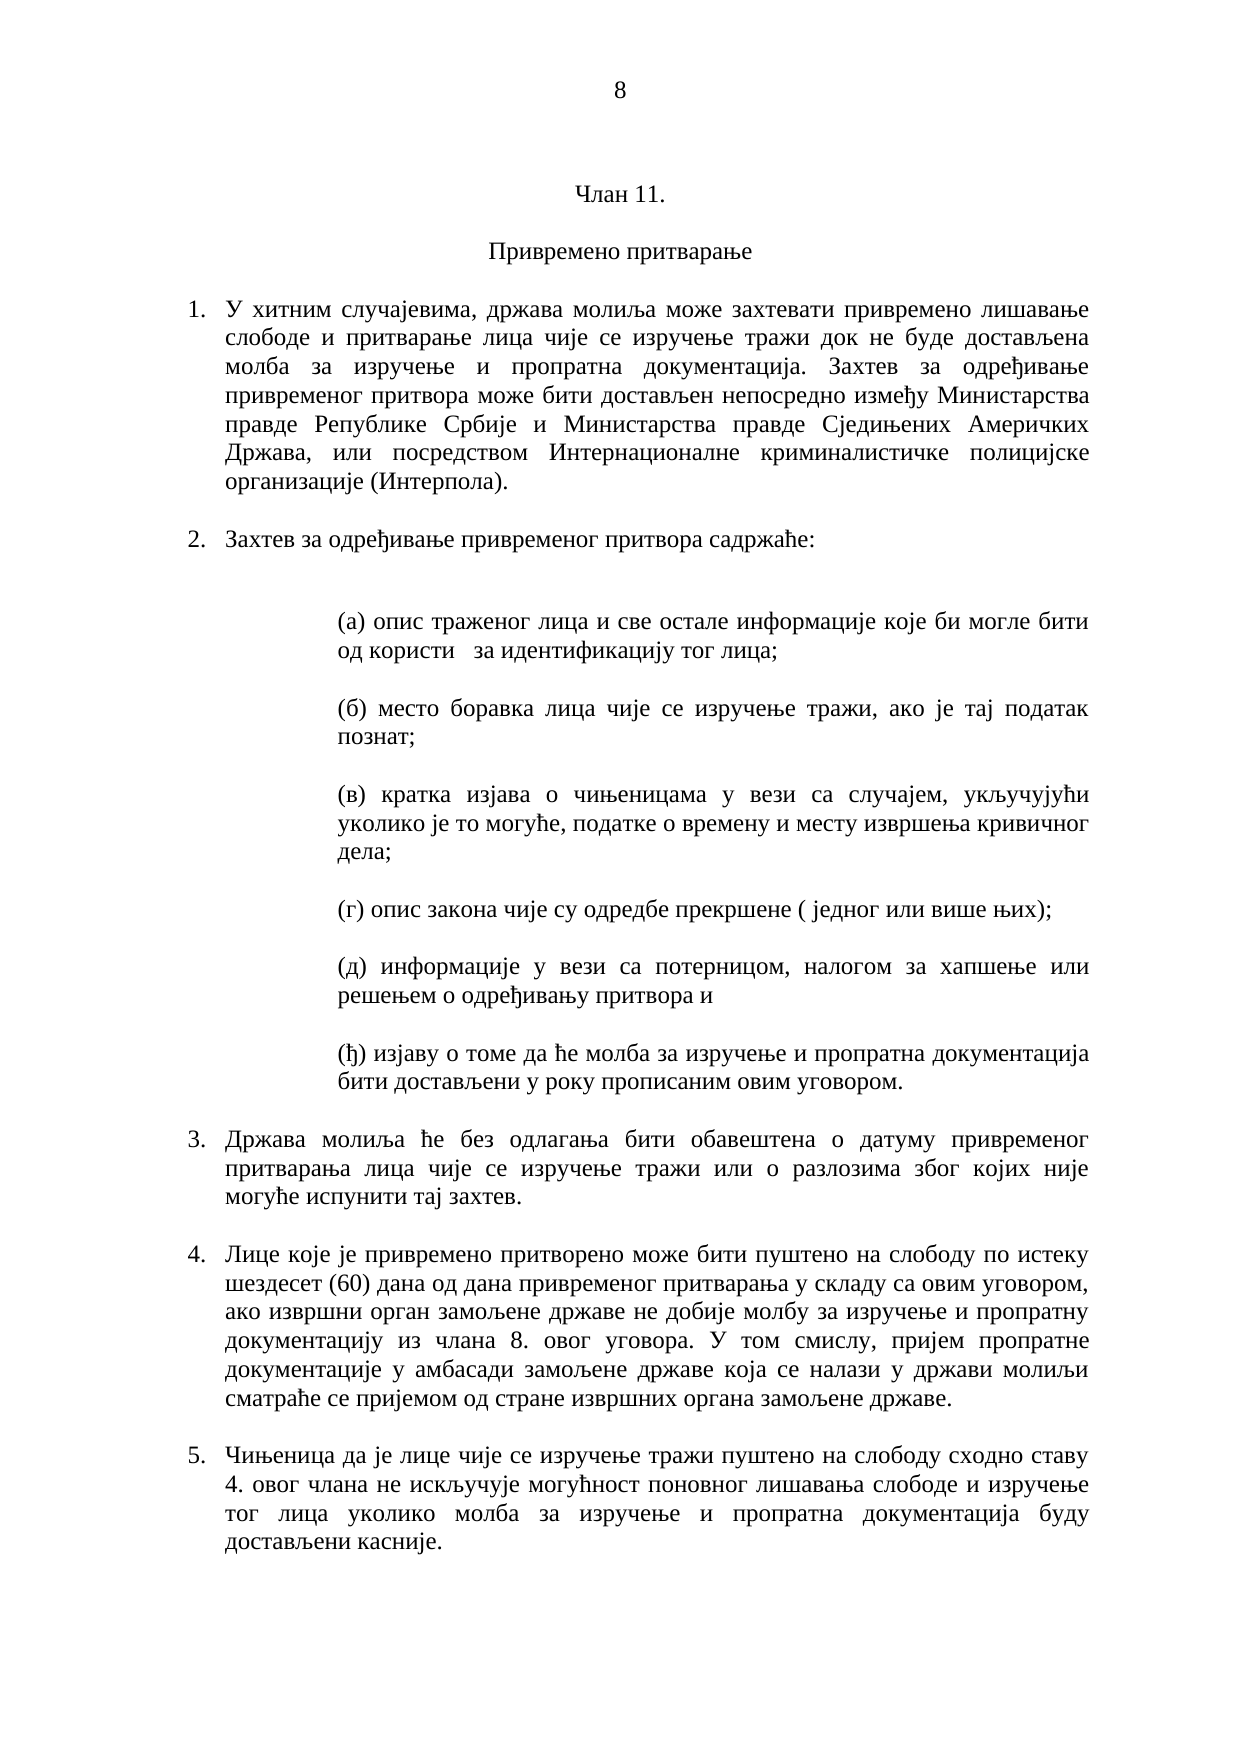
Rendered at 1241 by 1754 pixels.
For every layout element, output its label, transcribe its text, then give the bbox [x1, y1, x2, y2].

text (г) опис закона чије су одредбе прекршене ( једног или више њих); [337, 894, 1090, 923]
list Држава молиља ће без одлагања бити обавештена о датуму привременог притварања лица чије се изручење тражи или о разлoзима због којих није могуће испунити тај захтев. [187, 1124, 1090, 1210]
list Чињеница да је лице чије се изручење тражи пуштено на слободу сходно ставу 4. овог члана не искључује могућност поновног лишавања слободе и изручење тог лица уколико молба за изручење и пропратна докумeнтација буду достављени касније. [187, 1440, 1090, 1555]
text Члан 11. [150, 179, 1090, 207]
list У хитним случајевима, држава молиља може захтевати привремено лишавање слободе и притварање лица чијe се изручење тражи док не буде достављена молба за изручење и пропратна документација. Захтев за одређивање привременог притвора може бити достављен непосредно између Министарства правде Републике Србије и Министарства правде Сједињених Америчких Држава, или посредством Интернационалне криминалистичке полицијске организације (Интерпола). [187, 294, 1090, 495]
text Привремено притварање [150, 236, 1090, 265]
text (б) место боравка лица чије се изручење тражи, ако је тај податак познат; [337, 693, 1090, 750]
text (д) информације у вези са потерницом, налогом за хапшење или решењем о одређивању притвора и [337, 951, 1090, 1009]
list Захтев за одређивање привременог притвора садржаће: [187, 524, 1090, 552]
text (а) опис траженог лица и све остале информације које би могле бити од користи за идентификацију тог лица; [337, 606, 1090, 664]
list Лице које је привремено притворено може бити пуштено на слободу по истеку шездесет (60) дана од дана привременог притварања у складу са овим уговором, ако извршни орган замољeне државе не добије молбу за изручење и пропратну документацију из члана 8. овог уговора. У том смислу, пријем пропратне документације у амбасади замољене државе која се налази у држави молиљи сматраће се пријемом од стране извршних органа замољене државе. [187, 1239, 1090, 1411]
text (в) кратка изјава о чињеницама у вези са случајем, укључујући уколико је то могуће, податке о времену и месту извршења кривичног дела; [337, 779, 1090, 865]
text (ђ) изјаву о томе да ће молба за изручење и пропратна документација бити достављени у року прописаним овим уговором. [337, 1038, 1090, 1095]
